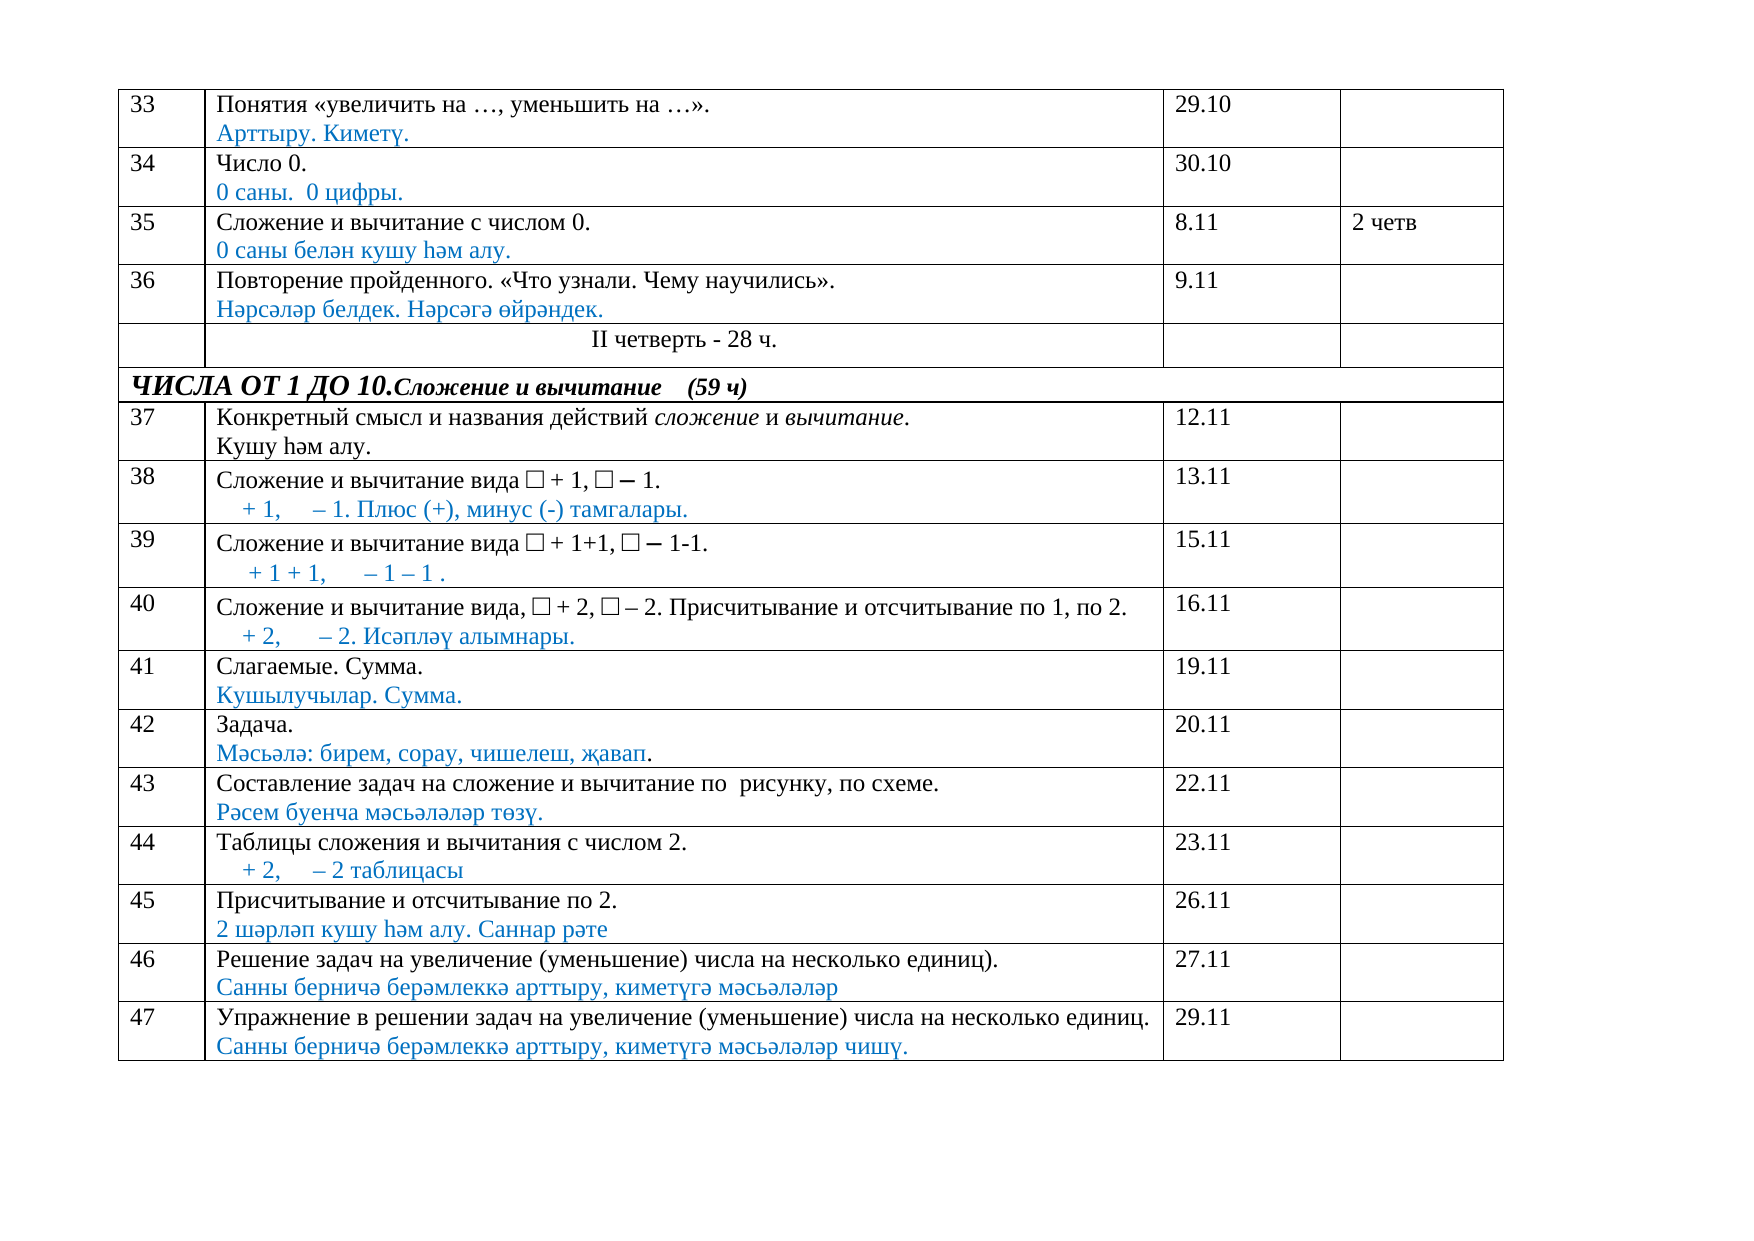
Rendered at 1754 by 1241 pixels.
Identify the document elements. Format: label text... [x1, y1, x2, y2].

table_cell [1341, 90, 1503, 147]
table_cell 27.11 [1164, 944, 1340, 1001]
table_cell [119, 324, 204, 367]
table_cell 26.11 [1164, 885, 1340, 943]
table_cell [1341, 1002, 1503, 1060]
table_cell II четверть - 28 ч. [206, 324, 1163, 367]
table_cell Сложение и вычитание вида, □ + 2, □ – 2. Присчитывание и отсчитывание по 1, по 2.  + 2,  – 2. Исәпләү алымнары. [206, 588, 1163, 650]
table_cell Сложение и вычитание вида □ + 1, □ – 1.  + 1,  – 1. Плюс (+), минус (-) тамгалары. [206, 461, 1163, 523]
table_cell 47 [119, 1002, 204, 1060]
table_cell [1341, 324, 1503, 367]
table_cell 9.11 [1164, 265, 1340, 323]
table_cell 39 [119, 524, 204, 587]
table_cell Упражнение в решении задач на увеличение (уменьшение) числа на несколько единиц. Санны берничә берәмлеккә арттыру, киметүгә мәсьәләләр чишү. [206, 1002, 1163, 1060]
table_cell Присчитывание и отсчитывание по 2. 2 шәрләп кушу һәм алу. Саннар рәте [206, 885, 1163, 943]
table_cell [1341, 148, 1503, 206]
table_cell 37 [119, 403, 204, 460]
table_cell 30.10 [1164, 148, 1340, 206]
table_cell 20.11 [1164, 710, 1340, 767]
table_cell Таблицы сложения и вычитания с числом 2.  + 2,  – 2 таблицасы [206, 827, 1163, 884]
table_cell 23.11 [1164, 827, 1340, 884]
table_cell 22.11 [1164, 768, 1340, 826]
table_cell [1164, 324, 1340, 367]
table_cell 38 [119, 461, 204, 523]
table_cell 36 [119, 265, 204, 323]
table_cell 29.11 [1164, 1002, 1340, 1060]
table_cell [1341, 827, 1503, 884]
table_cell 13.11 [1164, 461, 1340, 523]
table_cell 44 [119, 827, 204, 884]
table_cell [1341, 944, 1503, 1001]
table_cell Понятия «увеличить на …, уменьшить на …». Арттыру. Киметү. [206, 90, 1163, 147]
table_cell 43 [119, 768, 204, 826]
table_cell 29.10 [1164, 90, 1340, 147]
table_cell 46 [119, 944, 204, 1001]
table_cell [1341, 651, 1503, 708]
table_cell [1341, 265, 1503, 323]
table_cell Конкретный смысл и названия действий сложение и вычитание. Кушу һәм алу. [206, 403, 1163, 460]
table_cell 35 [119, 207, 204, 264]
table_cell 33 [119, 90, 204, 147]
table_cell ЧИСЛА ОТ 1 ДО 10.Сложение и вычитание (59 ч) [119, 368, 1503, 401]
table_cell 40 [119, 588, 204, 650]
table_cell [1341, 524, 1503, 587]
table_cell Сложение и вычитание вида □ + 1+1, □ – 1-1.  + 1 + 1,  – 1 – 1 . [206, 524, 1163, 587]
table_cell Повторение пройденного. «Что узнали. Чему научились». Нәрсәләр белдек. Нәрсәгә өйрәндек. [206, 265, 1163, 323]
table_cell Сложение и вычитание с числом 0. 0 саны белән кушу һәм алу. [206, 207, 1163, 264]
table_cell 2 четв [1341, 207, 1503, 264]
table_cell 42 [119, 710, 204, 767]
table_cell [1341, 461, 1503, 523]
table_cell [1341, 588, 1503, 650]
table_cell Число 0. 0 саны. 0 цифры. [206, 148, 1163, 206]
table_cell Задача. Мәсьәлә: бирем, сорау, чишелеш, җавап. [206, 710, 1163, 767]
table_cell 45 [119, 885, 204, 943]
table_cell [1341, 710, 1503, 767]
table_cell 12.11 [1164, 403, 1340, 460]
table_cell [1341, 403, 1503, 460]
table_cell [1341, 768, 1503, 826]
table_cell 16.11 [1164, 588, 1340, 650]
table_cell 15.11 [1164, 524, 1340, 587]
table_cell Составление задач на сложение и вычитание по рисунку, по схеме. Рәсем буенча мәсьәләләр төзү. [206, 768, 1163, 826]
table_cell Слагаемые. Сумма. Кушылучылар. Сумма. [206, 651, 1163, 708]
table_cell [1341, 885, 1503, 943]
table_cell 34 [119, 148, 204, 206]
table_cell 41 [119, 651, 204, 708]
table_cell 19.11 [1164, 651, 1340, 708]
table_cell 8.11 [1164, 207, 1340, 264]
table_cell Решение задач на увеличение (уменьшение) числа на несколько единиц). Санны берничә берәмлеккә арттыру, киметүгә мәсьәләләр [206, 944, 1163, 1001]
